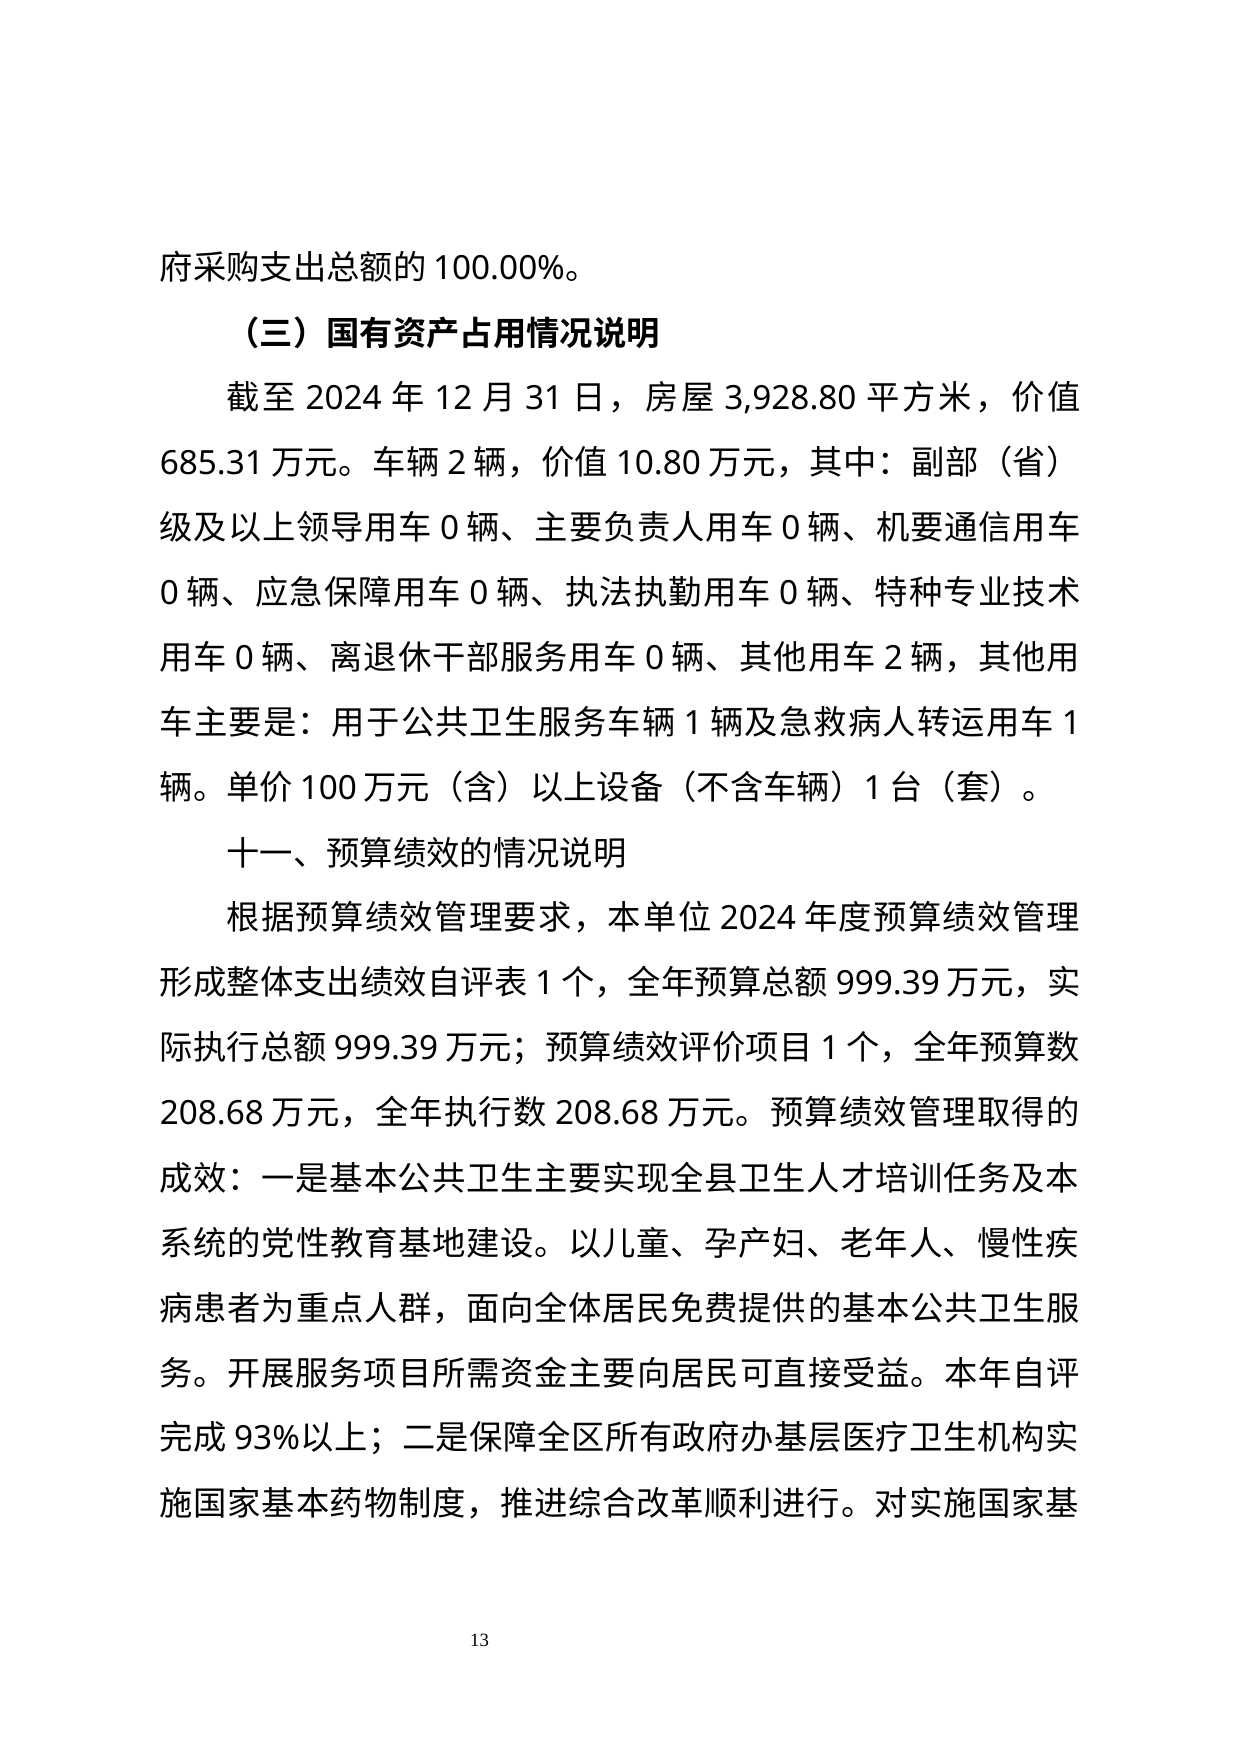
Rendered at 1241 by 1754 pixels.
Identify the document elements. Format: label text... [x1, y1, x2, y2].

text 截至2024年12月31日，房屋3,928.80平方米，价值685.31万元。车辆2辆，价值10.80万元，其中：副部（省）级及以上领导用车0辆、主要负责人用车0辆、机要通信用车0辆、应急保障用车0辆、执法执勤用车0辆、特种专业技术用车0辆、离退休干部服务用车0辆、其他用车2辆，其他用车主要是：用于公共卫生服务车辆1辆及急救病人转运用车1辆。单价100万元（含）以上设备（不含车辆）1台（套）。 [159, 363, 1081, 818]
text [159, 233, 1081, 298]
text 十一、预算绩效的情况说明 [159, 818, 1081, 883]
text （三）国有资产占用情况说明 [159, 298, 1081, 363]
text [159, 883, 1081, 1533]
